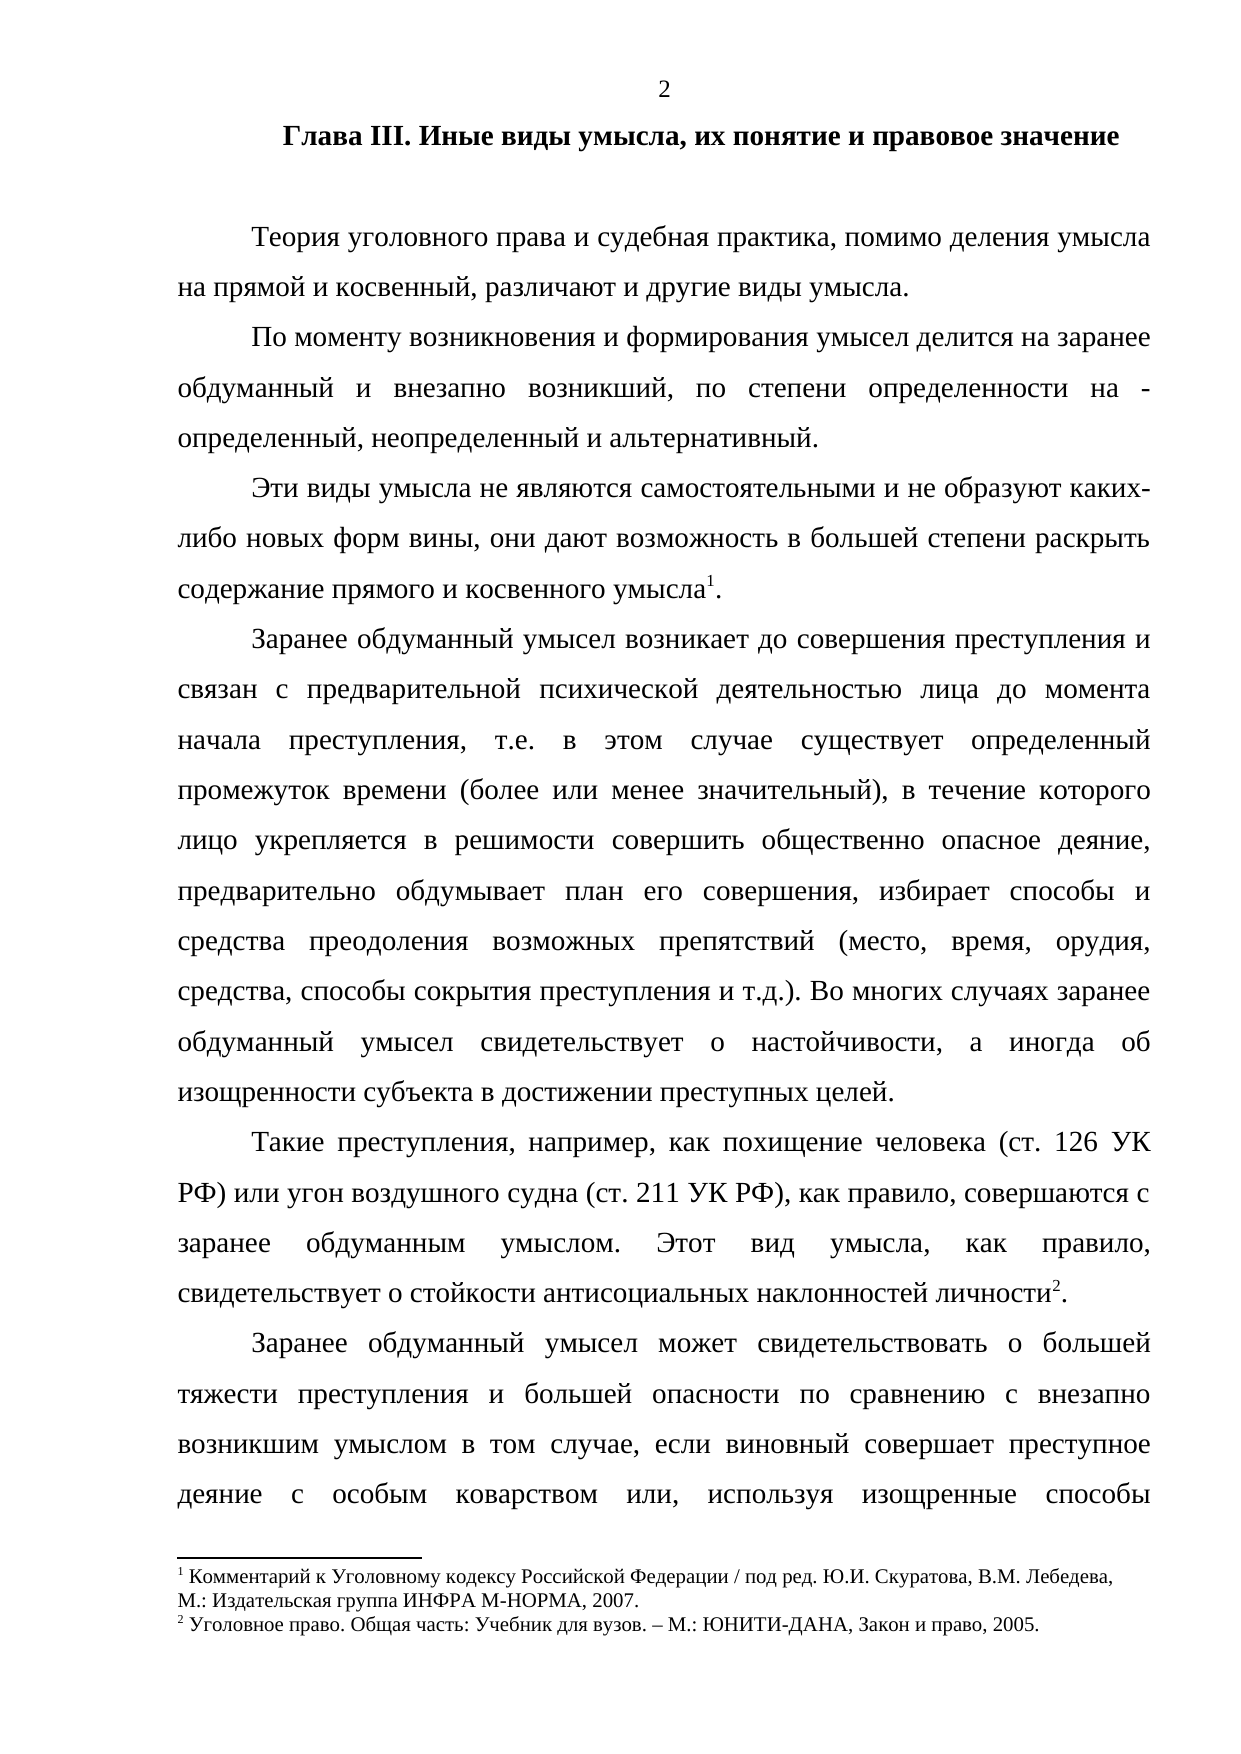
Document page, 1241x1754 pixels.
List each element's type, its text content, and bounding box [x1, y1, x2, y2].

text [177, 1326, 1152, 1510]
text Эти виды умысла не являются самостоятельными и не образуют каких-либо новых форм вины, они дают возможность в большей степени раскрыть содержание прямого и косвенного умысла. [177, 470, 1152, 604]
text Такие преступления, например, как похищение человека (ст. 126 УК РФ) или угон воздушного судна (ст. 211 УК РФ), как правило, совершаются с заранее обдуманным умыслом. Этот вид умысла, как правило, свидетельствует о стойкости антисоциальных наклонностей личности. [177, 1124, 1152, 1309]
text Глава III. Иные виды умысла, их понятие и правовое значение [177, 118, 1152, 152]
text По моменту возникновения и формирования умысел делится на заранее обдуманный и внезапно возникший, по степени определенности на - определенный, неопределенный и альтернативный. [177, 319, 1152, 453]
text Заранее обдуманный умысел возникает до совершения преступления и связан с предварительной психической деятельностью лица до момента начала преступления, т.е. в этом случае существует определенный промежуток времени (более или менее значительный), в течение которого лицо укрепляется в решимости совершить общественно опасное деяние, предварительно обдумывает план его совершения, избирает способы и средства преодоления возможных препятствий (место, время, орудия, средства, способы сокрытия преступления и т.д.). Во многих случаях заранее обдуманный умысел свидетельствует о настойчивости, а иногда об изощренности субъекта в достижении преступных целей. [177, 621, 1152, 1108]
text Теория уголовного права и судебная практика, помимо деления умысла на прямой и косвенный, различают и другие виды умысла. [177, 219, 1152, 303]
